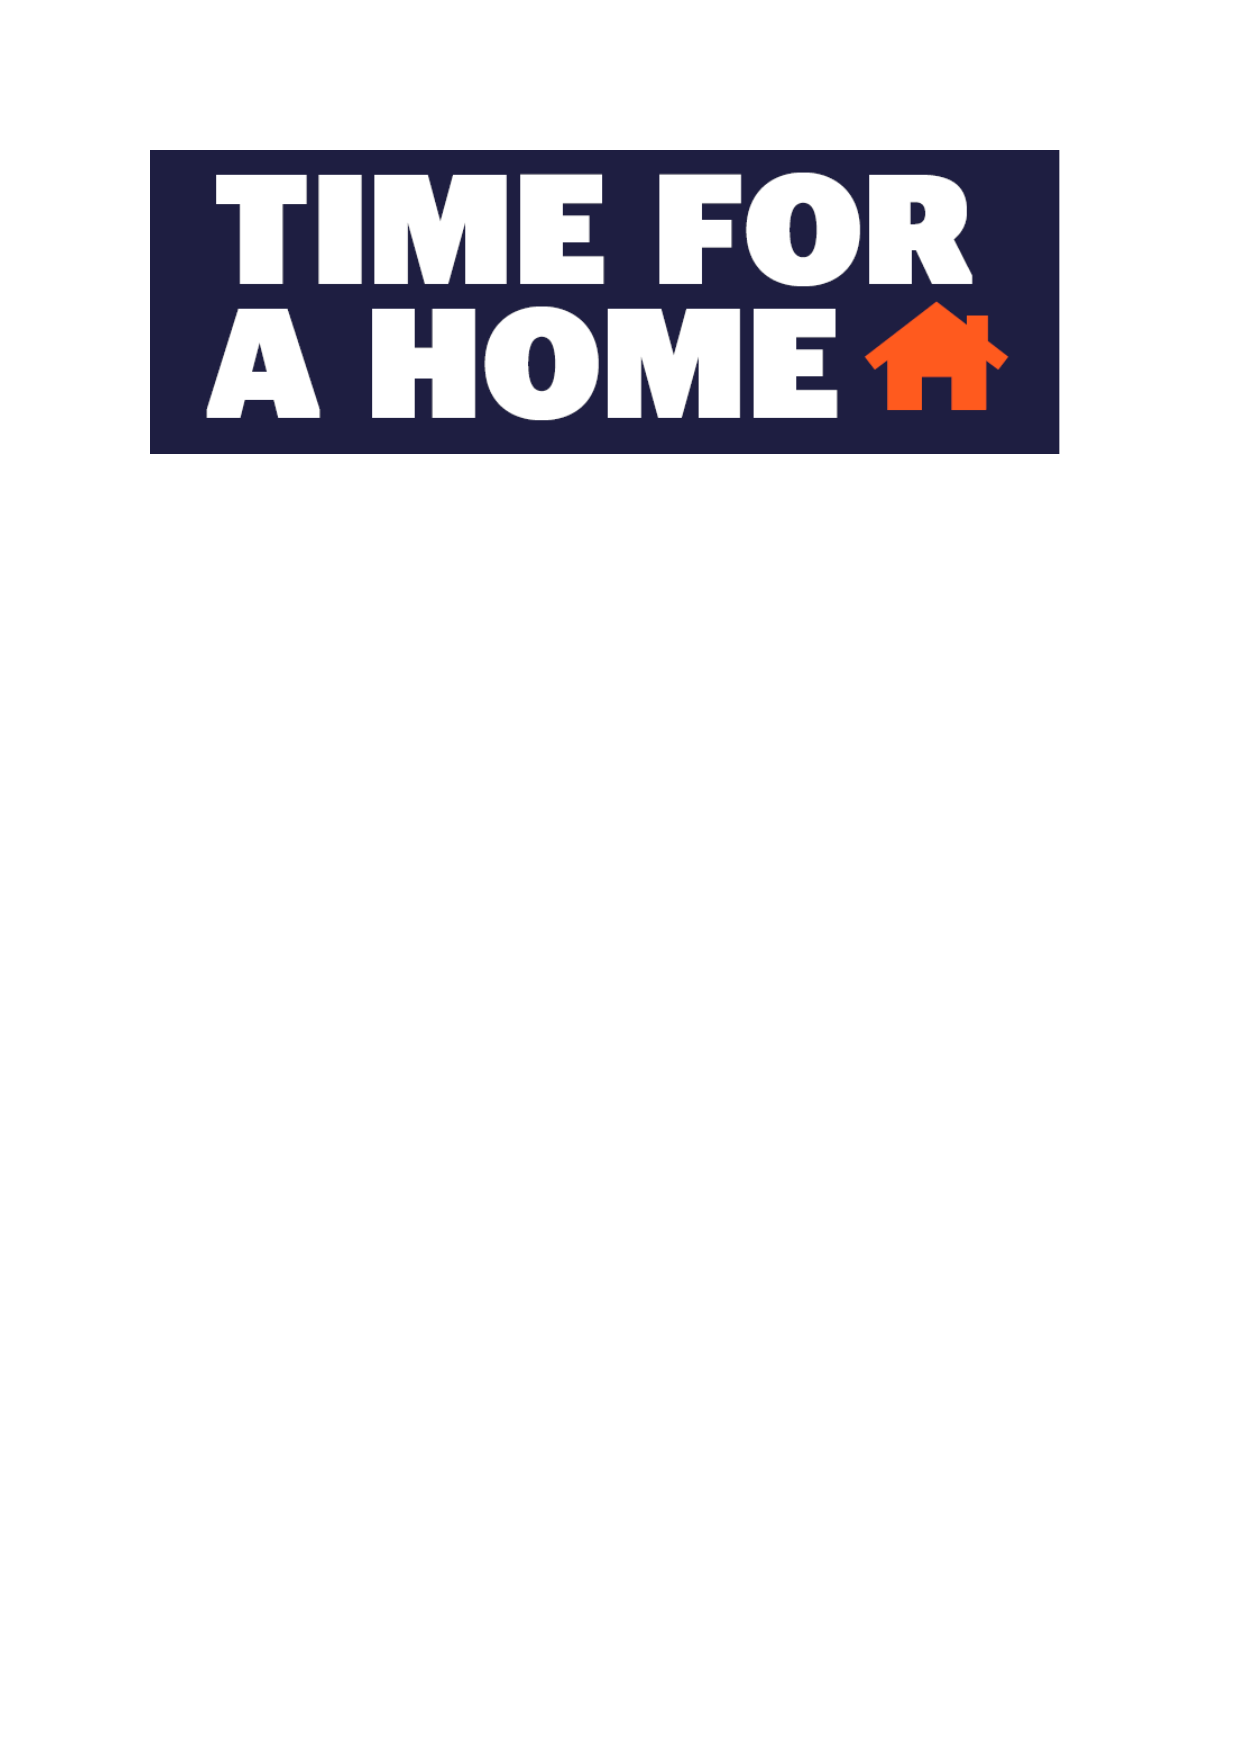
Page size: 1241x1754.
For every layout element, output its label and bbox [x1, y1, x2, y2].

picture [150, 150, 1060, 454]
